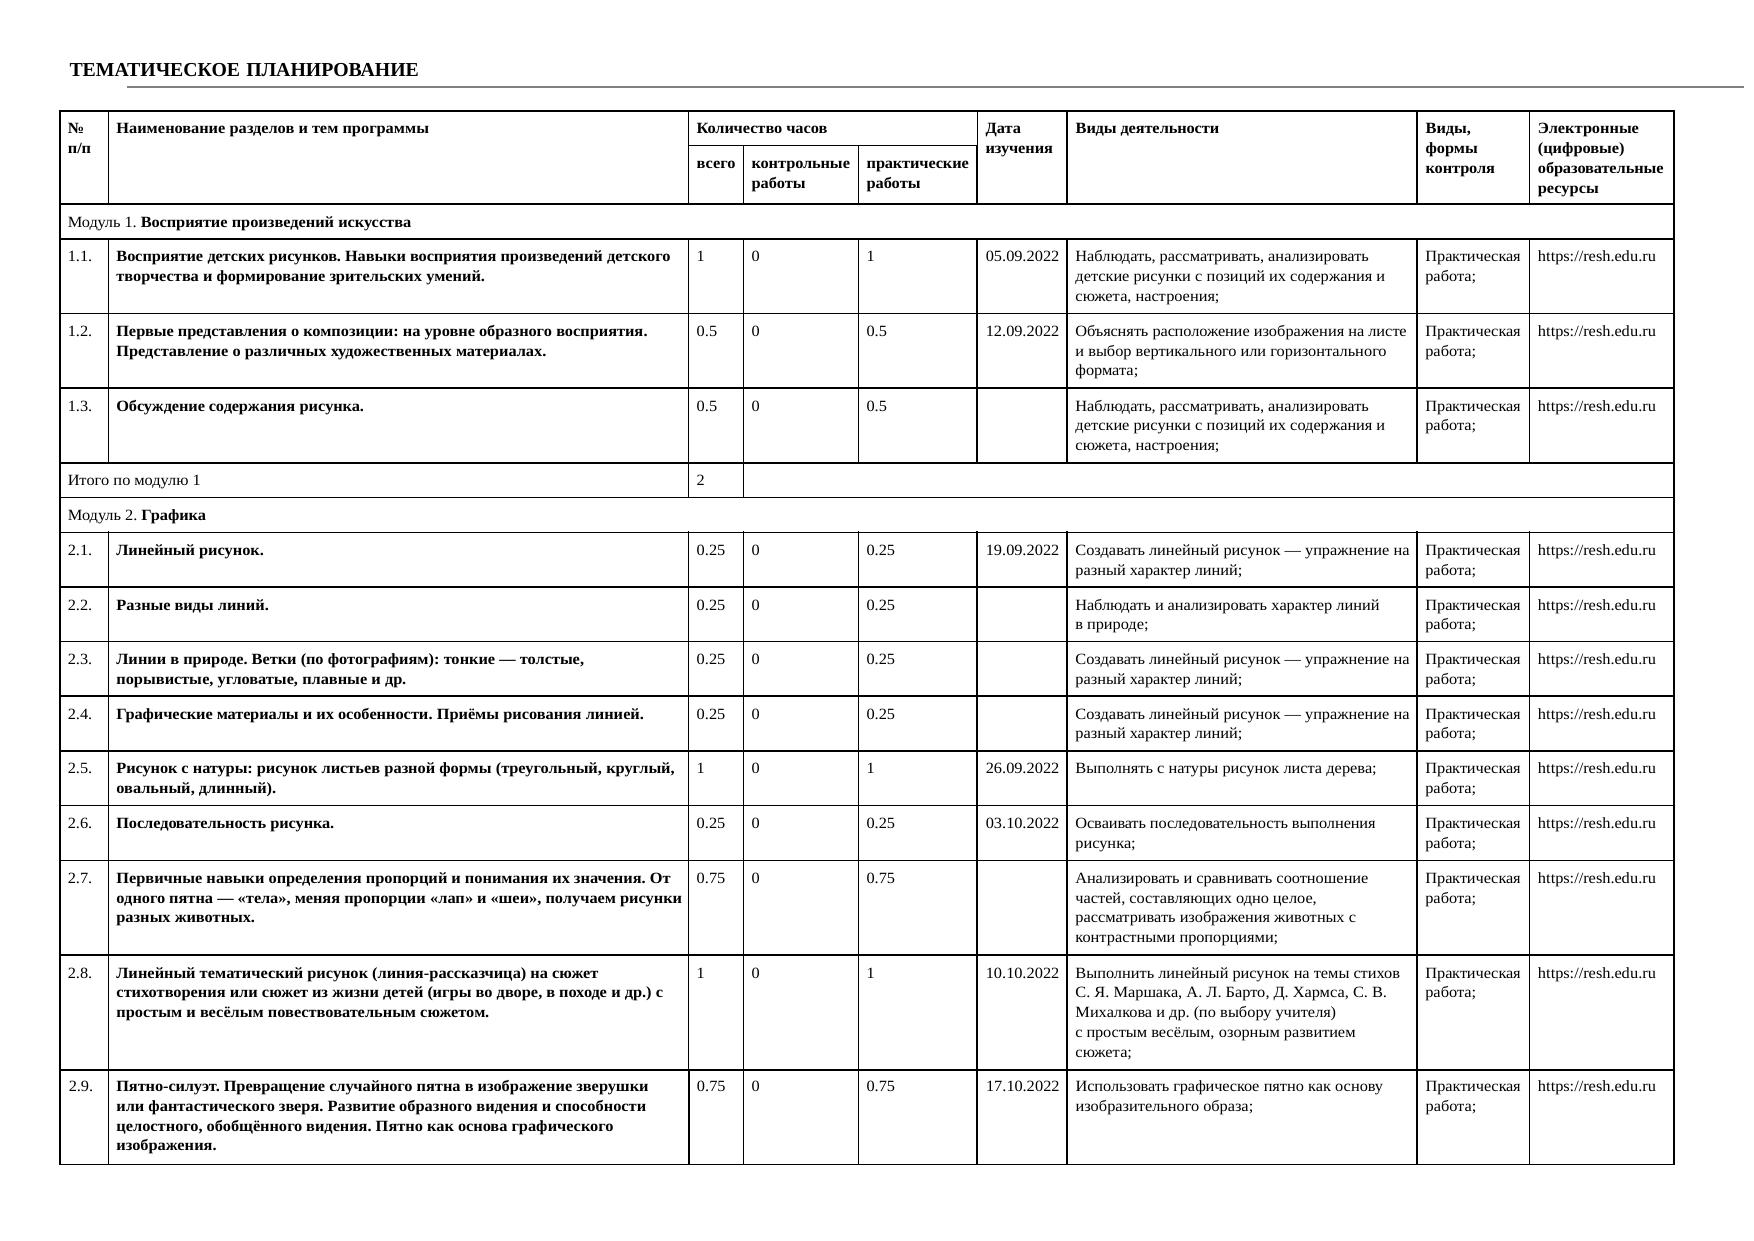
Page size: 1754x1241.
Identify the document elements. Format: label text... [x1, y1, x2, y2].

table_cell Осваивать последовательность выполнения рисунка; [1068, 806, 1416, 859]
table_cell 1.1. [61, 240, 108, 313]
table_cell Рисунок с натуры: рисунок листьев разной формы (треугольный, круглый, овальный, длинный). [109, 752, 688, 805]
table_cell https://resh.edu.ru [1530, 588, 1673, 641]
table_cell 0.25 [859, 533, 976, 586]
table_cell Объяснять расположение изображения на листе и выбор вертикального или горизонтального формата; [1068, 314, 1416, 387]
table_cell 0.25 [859, 588, 976, 641]
table_cell https://resh.edu.ru [1530, 240, 1673, 313]
table_cell 0 [744, 533, 858, 586]
table_header Виды, формы контроля [1418, 112, 1529, 203]
table_cell Создавать линейный рисунок — упражнение на разный характер линий; [1068, 533, 1416, 586]
table_cell Последовательность рисунка. [109, 806, 688, 859]
table_cell 0 [744, 806, 858, 859]
table_cell https://resh.edu.ru [1530, 642, 1673, 695]
table_cell 2 [689, 464, 743, 497]
table_cell 0 [744, 389, 858, 462]
table_cell 0.5 [859, 314, 976, 387]
table_cell Практическая работа; [1418, 806, 1529, 859]
table_cell https://resh.edu.ru [1530, 861, 1673, 954]
table_cell 0.5 [859, 389, 976, 462]
table_cell 0.25 [689, 697, 743, 750]
table_cell Модуль 2. Графика [61, 498, 1673, 531]
table_cell Наблюдать и анализировать характер линий в природе; [1068, 588, 1416, 641]
table_cell 0.25 [859, 806, 976, 859]
table_header Наименование разделов и тем программы [109, 112, 688, 203]
table_cell 0.75 [689, 861, 743, 954]
table_cell всего [689, 146, 743, 203]
table_cell 2.4. [61, 697, 108, 750]
table_cell Линейный рисунок. [109, 533, 688, 586]
table_header Виды деятельности [1068, 112, 1416, 203]
table_header 17.10.2022 [978, 1071, 1066, 1163]
table_header 2.9. [61, 1071, 108, 1163]
table_cell Практическая работа; [1418, 533, 1529, 586]
table_cell https://resh.edu.ru [1530, 806, 1673, 859]
table_cell 10.10.2022 [978, 956, 1066, 1069]
table_header Пятно-силуэт. Превращение случайного пятна в изображение зверушки или фантастического зверя. Развитие образного видения и способности целостного, обобщённого видения. Пятно как основа графического изображения. [109, 1071, 688, 1163]
table_cell 2.2. [61, 588, 108, 641]
table_cell Модуль 1. Восприятие произведений искусства [61, 205, 1673, 238]
text ТЕМАТИЧЕСКОЕ ПЛАНИРОВАНИЕ [69, 58, 1698, 81]
table_cell Практическая работа; [1418, 861, 1529, 954]
table_header 0.75 [690, 1071, 743, 1163]
table_cell Линейный тематический рисунок (линия-рассказчица) на сюжет стихотворения или сюжет из жизни детей (игры во дворе, в походе и др.) с простым и весёлым повествовательным сюжетом. [109, 956, 688, 1069]
table_cell Выполнить линейный рисунок на темы стихов С. Я. Маршака, А. Л. Барто, Д. Хармса, С. В. Михалкова и др. (по выбору учителя) с простым весёлым, озорным развитием сюжета; [1068, 956, 1416, 1069]
table_cell https://resh.edu.ru [1530, 697, 1673, 750]
table_cell 1.3. [61, 389, 108, 462]
table_header Электронные (цифровые) образовательные ресурсы [1530, 112, 1673, 203]
table_cell 2.7. [61, 861, 108, 954]
table_cell 2.5. [61, 752, 108, 805]
table_cell Анализировать и сравнивать соотношение частей, составляющих одно целое, рассматривать изображения животных с контрастными пропорциями; [1068, 861, 1416, 954]
table_cell 2.6. [61, 806, 108, 859]
table_cell Первые представления о композиции: на уровне образного восприятия. Представление о различных художественных материалах. [109, 314, 688, 387]
table_cell 2.1. [61, 533, 108, 586]
table_header 0 [744, 1071, 858, 1163]
table_cell 0 [744, 314, 858, 387]
table_cell Практическая работа; [1418, 752, 1529, 805]
table_cell Практическая работа; [1418, 588, 1529, 641]
table_cell 2.8. [61, 956, 108, 1069]
table_cell 26.09.2022 [978, 752, 1066, 805]
table_header № п/п [61, 112, 108, 203]
table_cell 0 [744, 240, 858, 313]
table_cell 0 [744, 697, 858, 750]
table_cell Разные виды линий. [109, 588, 688, 641]
table_cell Наблюдать, рассматривать, анализировать детские рисунки с позиций их содержания и сюжета, настроения; [1068, 240, 1416, 313]
table_cell 0 [744, 861, 858, 954]
table_cell 1 [689, 956, 743, 1069]
table_cell [978, 389, 1066, 462]
table_cell https://resh.edu.ru [1530, 314, 1673, 387]
table_cell 0 [744, 588, 858, 641]
table_cell 1.2. [61, 314, 108, 387]
table_cell Итого по модулю 1 [61, 464, 688, 497]
table_cell 1 [859, 956, 976, 1069]
table_cell Практическая работа; [1418, 697, 1529, 750]
table_cell 0.5 [689, 389, 743, 462]
table_cell 03.10.2022 [978, 806, 1066, 859]
table_cell [978, 697, 1066, 750]
table_cell Практическая работа; [1418, 389, 1529, 462]
table_cell 0 [744, 752, 858, 805]
table_cell Создавать линейный рисунок — упражнение на разный характер линий; [1068, 642, 1416, 695]
table_header 0.75 [859, 1071, 976, 1163]
table_cell 1 [859, 752, 976, 805]
table_cell https://resh.edu.ru [1530, 752, 1673, 805]
table_cell [744, 464, 1673, 497]
table_header Количество часов [689, 112, 977, 145]
table_cell Графические материалы и их особенности. Приёмы рисования линией. [109, 697, 688, 750]
table_cell https://resh.edu.ru [1530, 956, 1673, 1069]
table_cell https://resh.edu.ru [1530, 389, 1673, 462]
table_header Использовать графическое пятно как основу изобразительного образа; [1068, 1071, 1416, 1163]
table_cell 19.09.2022 [978, 533, 1066, 586]
table_cell практические работы [859, 146, 976, 203]
table_cell 0 [744, 642, 858, 695]
table_cell 12.09.2022 [978, 314, 1066, 387]
table_cell 0.25 [689, 806, 743, 859]
table_cell Линии в природе. Ветки (по фотографиям): тонкие — толстые, порывистые, угловатые, плавные и др. [109, 642, 688, 695]
table_cell 0.75 [859, 861, 976, 954]
table_cell Создавать линейный рисунок — упражнение на разный характер линий; [1068, 697, 1416, 750]
table_cell 05.09.2022 [978, 240, 1066, 313]
table_cell 0.5 [689, 314, 743, 387]
table_cell 0.25 [859, 697, 976, 750]
table_cell [978, 588, 1066, 641]
table_header Практическая работа; [1418, 1071, 1529, 1163]
table_cell Наблюдать, рассматривать, анализировать детские рисунки с позиций их содержания и сюжета, настроения; [1068, 389, 1416, 462]
table_cell 1 [689, 240, 743, 313]
table_cell 0.25 [689, 588, 743, 641]
table_cell 1 [859, 240, 976, 313]
table_cell 1 [689, 752, 743, 805]
table_cell [978, 642, 1066, 695]
table_cell [978, 861, 1066, 954]
table_header https://resh.edu.ru [1530, 1071, 1673, 1163]
table_cell 0.25 [689, 533, 743, 586]
table_cell Практическая работа; [1418, 642, 1529, 695]
table_cell Практическая работа; [1418, 240, 1529, 313]
table_cell Первичные навыки определения пропорций и понимания их значения. От одного пятна — «тела», меняя пропорции «лап» и «шеи», получаем рисунки разных животных. [109, 861, 688, 954]
table_cell 0 [744, 956, 858, 1069]
table_cell Практическая работа; [1418, 956, 1529, 1069]
table_cell Выполнять с натуры рисунок листа дерева; [1068, 752, 1416, 805]
table_cell 0.25 [859, 642, 976, 695]
table_cell 2.3. [61, 642, 108, 695]
table_cell Восприятие детских рисунков. Навыки восприятия произведений детского творчества и формирование зрительских умений. [109, 240, 688, 313]
table_cell контрольные работы [744, 146, 858, 203]
table_cell https://resh.edu.ru [1530, 533, 1673, 586]
table_header Дата изучения [978, 112, 1066, 203]
table_cell Обсуждение содержания рисунка. [109, 389, 688, 462]
table_cell Практическая работа; [1418, 314, 1529, 387]
table_cell 0.25 [689, 642, 743, 695]
